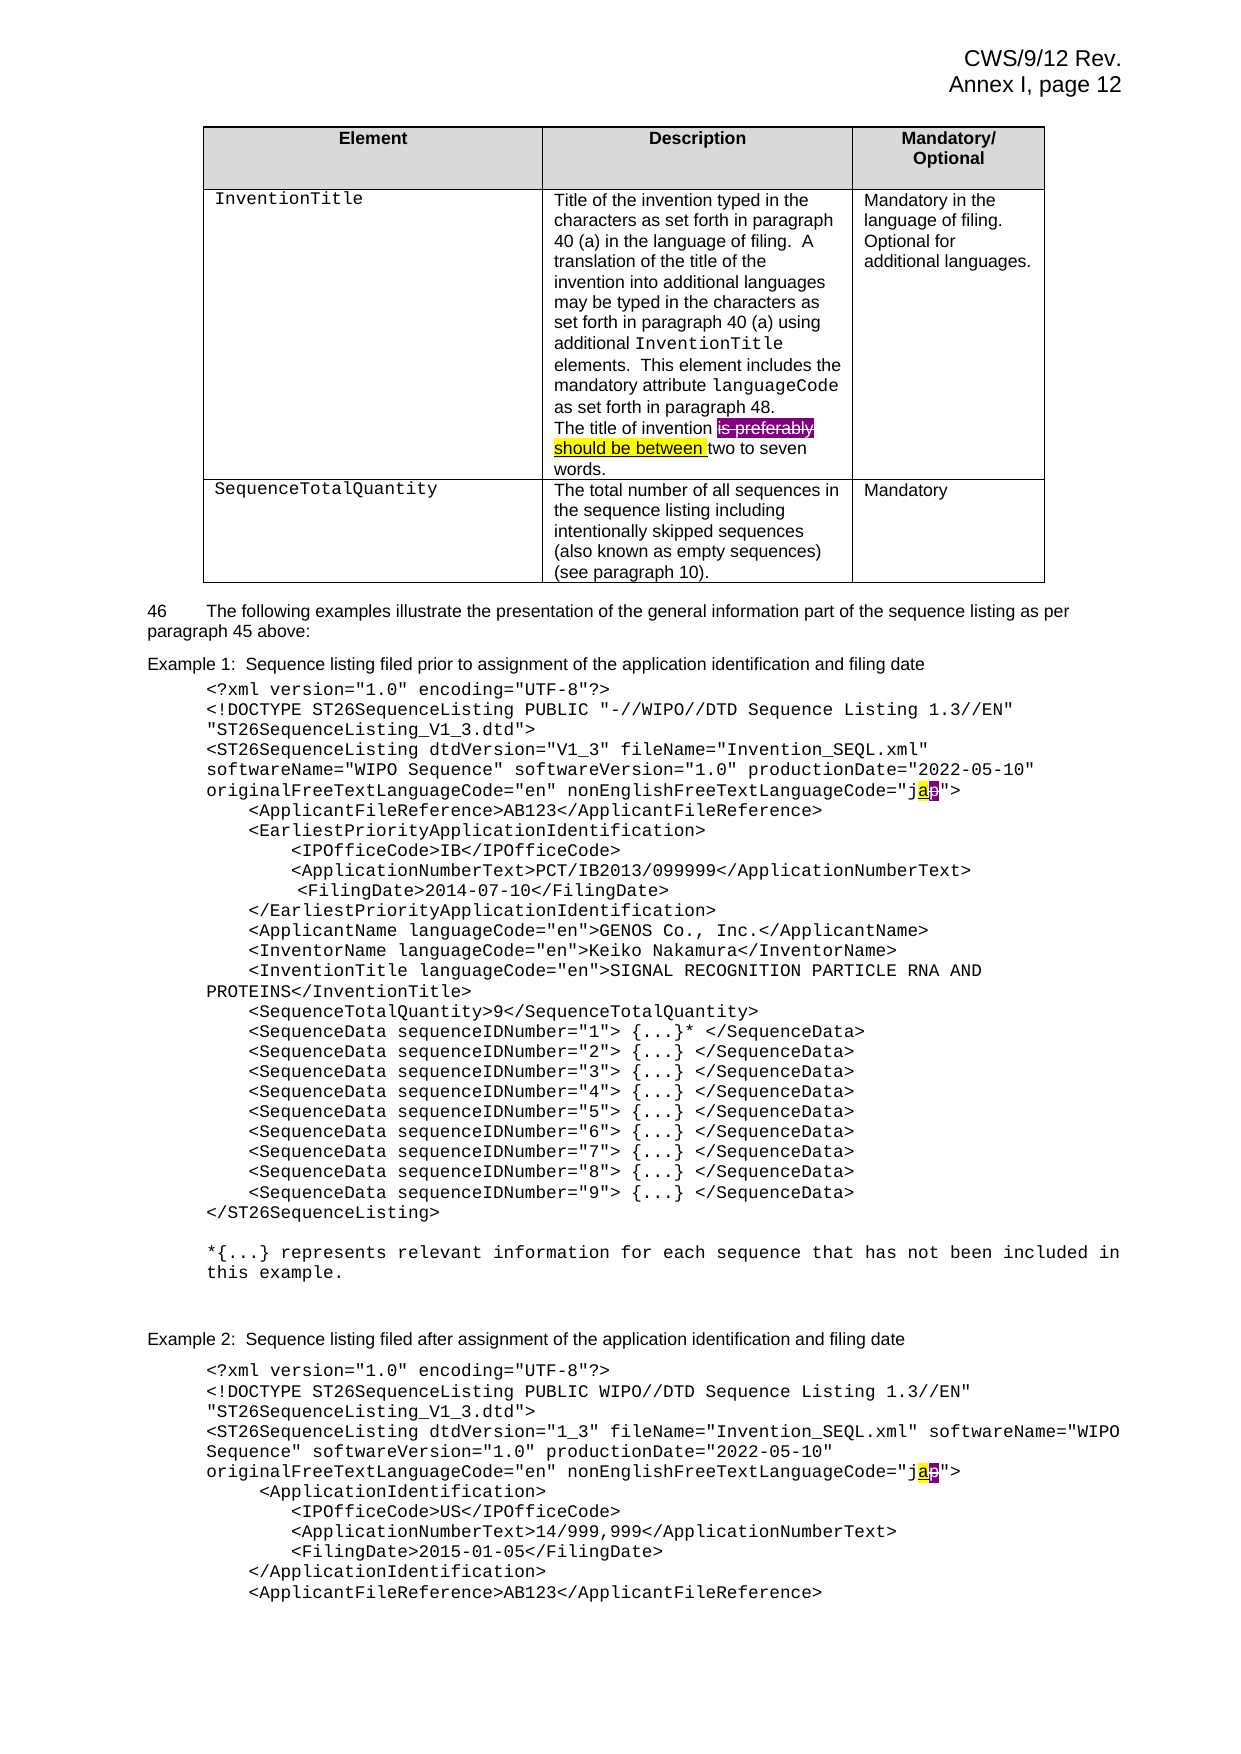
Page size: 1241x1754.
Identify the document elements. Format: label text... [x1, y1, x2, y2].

text <FilingDate>2014-07-10</FilingDate> [206, 882, 1122, 902]
text </ST26SequenceListing> [206, 1203, 1122, 1223]
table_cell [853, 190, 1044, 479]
text <ApplicationIdentification> [206, 1483, 1122, 1503]
text <ApplicantName languageCode="en">GENOS Co., Inc.</ApplicantName> [206, 922, 1122, 942]
text <IPOfficeCode>US</IPOfficeCode> [206, 1503, 1122, 1523]
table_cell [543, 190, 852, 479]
text <SequenceData sequenceIDNumber="9"> {...} </SequenceData> [206, 1183, 1122, 1203]
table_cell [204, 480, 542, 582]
text <ApplicationNumberText>PCT/IB2013/099999</ApplicationNumberText> [206, 862, 1122, 882]
text </EarliestPriorityApplicationIdentification> [206, 902, 1122, 922]
text Example 2: Sequence listing filed after assignment of the application identification and filing date [147, 1329, 1122, 1349]
text <ST26SequenceListing dtdVersion="1_3" fileName="Invention_SEQL.xml" softwareName="WIPO Sequence" softwareVersion="1.0" productionDate="2022-05-10" originalFreeTextLanguageCode="en" nonEnglishFreeTextLanguageCode="jap"> [206, 1422, 1122, 1483]
text <?xml version="1.0" encoding="UTF-8"?> [206, 681, 1122, 701]
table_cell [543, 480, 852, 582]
text <SequenceData sequenceIDNumber="7"> {...} </SequenceData> [206, 1143, 1122, 1163]
text <InventionTitle languageCode="en">SIGNAL RECOGNITION PARTICLE RNA AND PROTEINS</InventionTitle> [206, 962, 1122, 1002]
list The following examples illustrate the presentation of the general information part of the sequence listing as per paragraph 45 above: [147, 601, 1122, 641]
text <SequenceData sequenceIDNumber="5"> {...} </SequenceData> [206, 1103, 1122, 1123]
text <SequenceData sequenceIDNumber="3"> {...} </SequenceData> [206, 1063, 1122, 1083]
text <InventorName languageCode="en">Keiko Nakamura</InventorName> [206, 942, 1122, 962]
text <FilingDate>2015-01-05</FilingDate> [206, 1543, 1122, 1563]
text <SequenceData sequenceIDNumber="4"> {...} </SequenceData> [206, 1083, 1122, 1103]
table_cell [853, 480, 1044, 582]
text <!DOCTYPE ST26SequenceListing PUBLIC WIPO//DTD Sequence Listing 1.3//EN" "ST26SequenceListing_V1_3.dtd"> [206, 1382, 1122, 1422]
text <!DOCTYPE ST26SequenceListing PUBLIC "-//WIPO//DTD Sequence Listing 1.3//EN" "ST26SequenceListing_V1_3.dtd"> [206, 701, 1122, 741]
text <IPOfficeCode>IB</IPOfficeCode> [206, 841, 1122, 862]
text </ApplicationIdentification> [206, 1563, 1122, 1583]
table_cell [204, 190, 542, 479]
text <ApplicantFileReference>AB123</ApplicantFileReference> [206, 801, 1122, 821]
text <?xml version="1.0" encoding="UTF-8"?> [206, 1362, 1122, 1382]
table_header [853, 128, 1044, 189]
text <ST26SequenceListing dtdVersion="V1_3" fileName="Invention_SEQL.xml" softwareName="WIPO Sequence" softwareVersion="1.0" productionDate="2022-05-10" originalFreeTextLanguageCode="en" nonEnglishFreeTextLanguageCode="jap"> [206, 741, 1122, 801]
text <SequenceData sequenceIDNumber="2"> {...} </SequenceData> [206, 1042, 1122, 1063]
text <EarliestPriorityApplicationIdentification> [206, 821, 1122, 841]
text <ApplicationNumberText>14/999,999</ApplicationNumberText> [206, 1523, 1122, 1543]
text <SequenceData sequenceIDNumber="6"> {...} </SequenceData> [206, 1123, 1122, 1143]
text <SequenceData sequenceIDNumber="8"> {...} </SequenceData> [206, 1163, 1122, 1183]
text <ApplicantFileReference>AB123</ApplicantFileReference> [206, 1583, 1122, 1603]
text <SequenceTotalQuantity>9</SequenceTotalQuantity> [206, 1002, 1122, 1022]
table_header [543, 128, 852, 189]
text *{...} represents relevant information for each sequence that has not been included in this example. [206, 1243, 1122, 1284]
text <SequenceData sequenceIDNumber="1"> {...}* </SequenceData> [206, 1022, 1122, 1042]
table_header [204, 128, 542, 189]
text Example 1: Sequence listing filed prior to assignment of the application identification and filing date [147, 654, 1122, 674]
